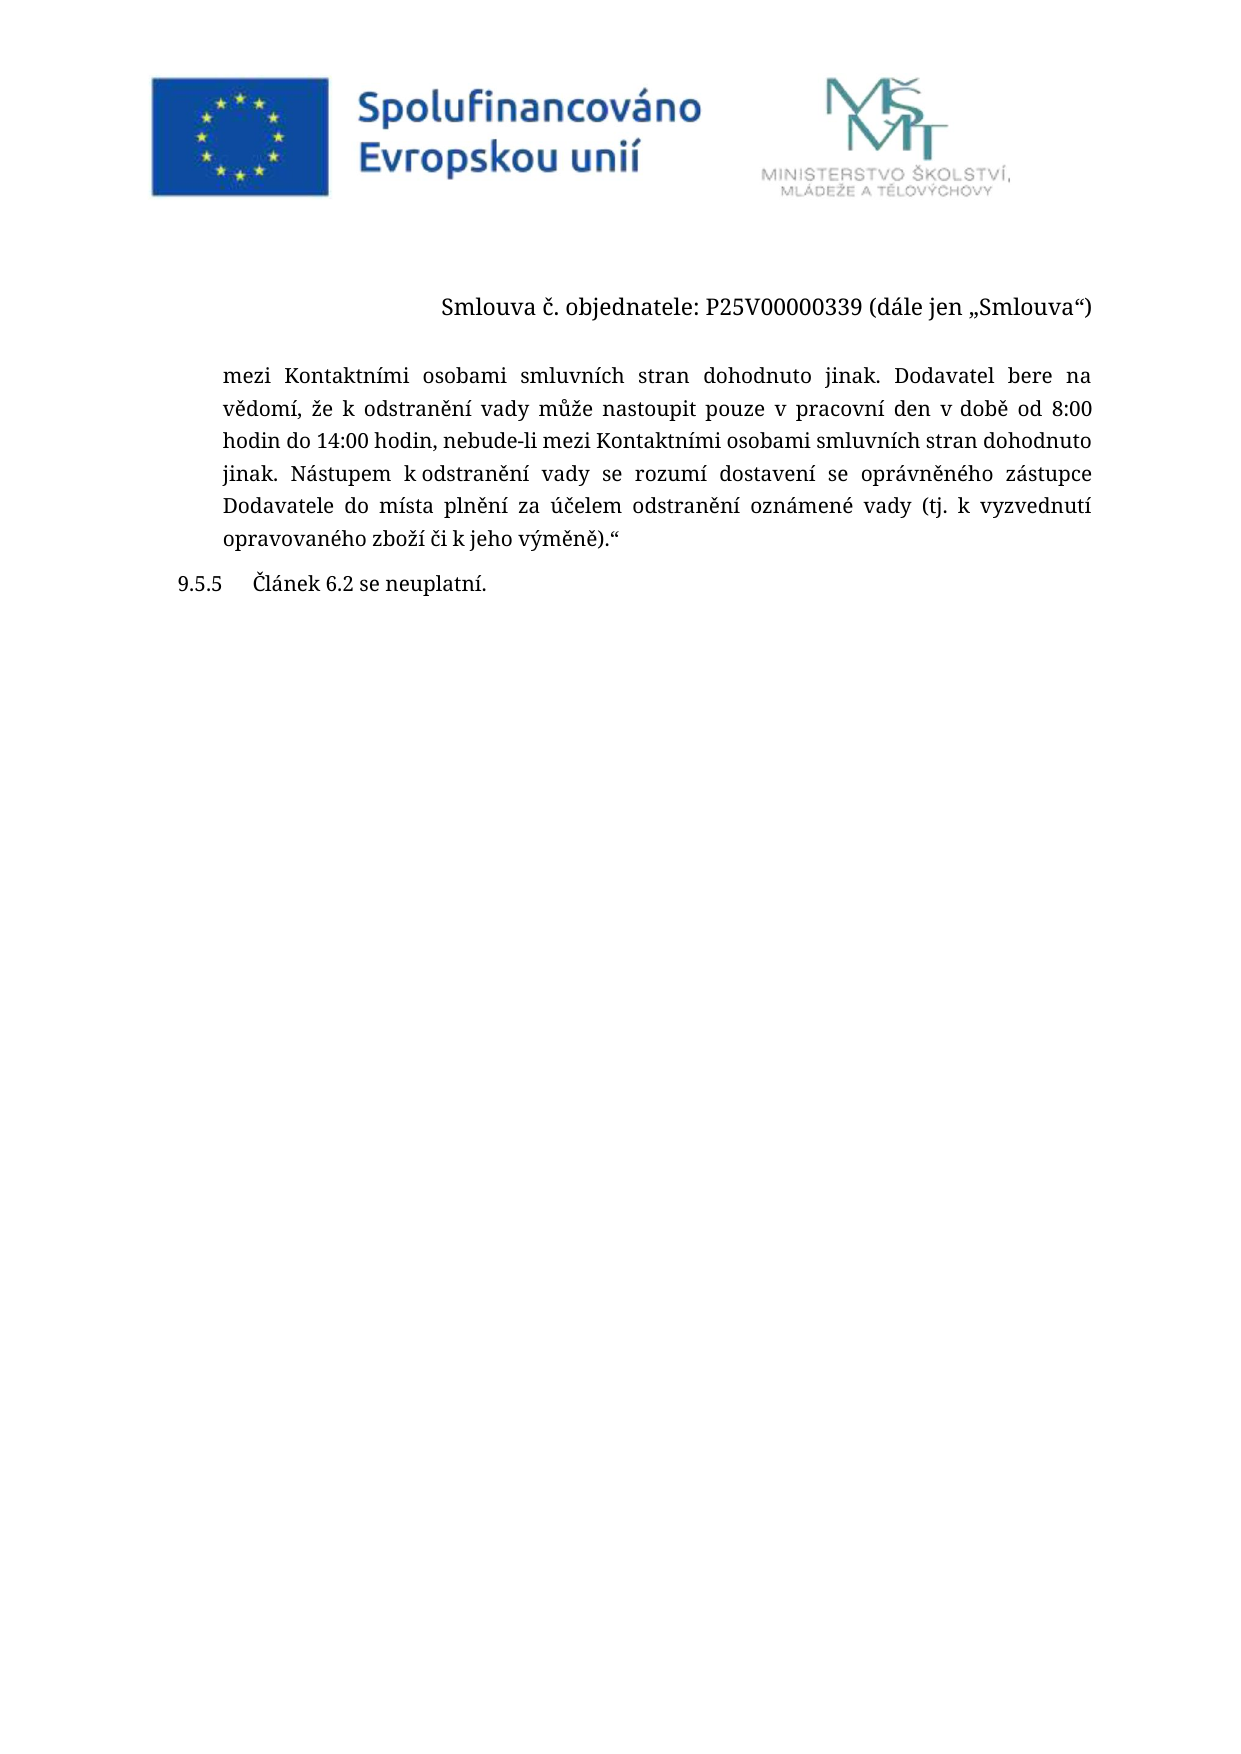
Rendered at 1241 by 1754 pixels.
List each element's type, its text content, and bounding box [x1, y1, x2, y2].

list Článek 6.2 se neuplatní. [177, 569, 1093, 598]
picture [147, 73, 1012, 202]
